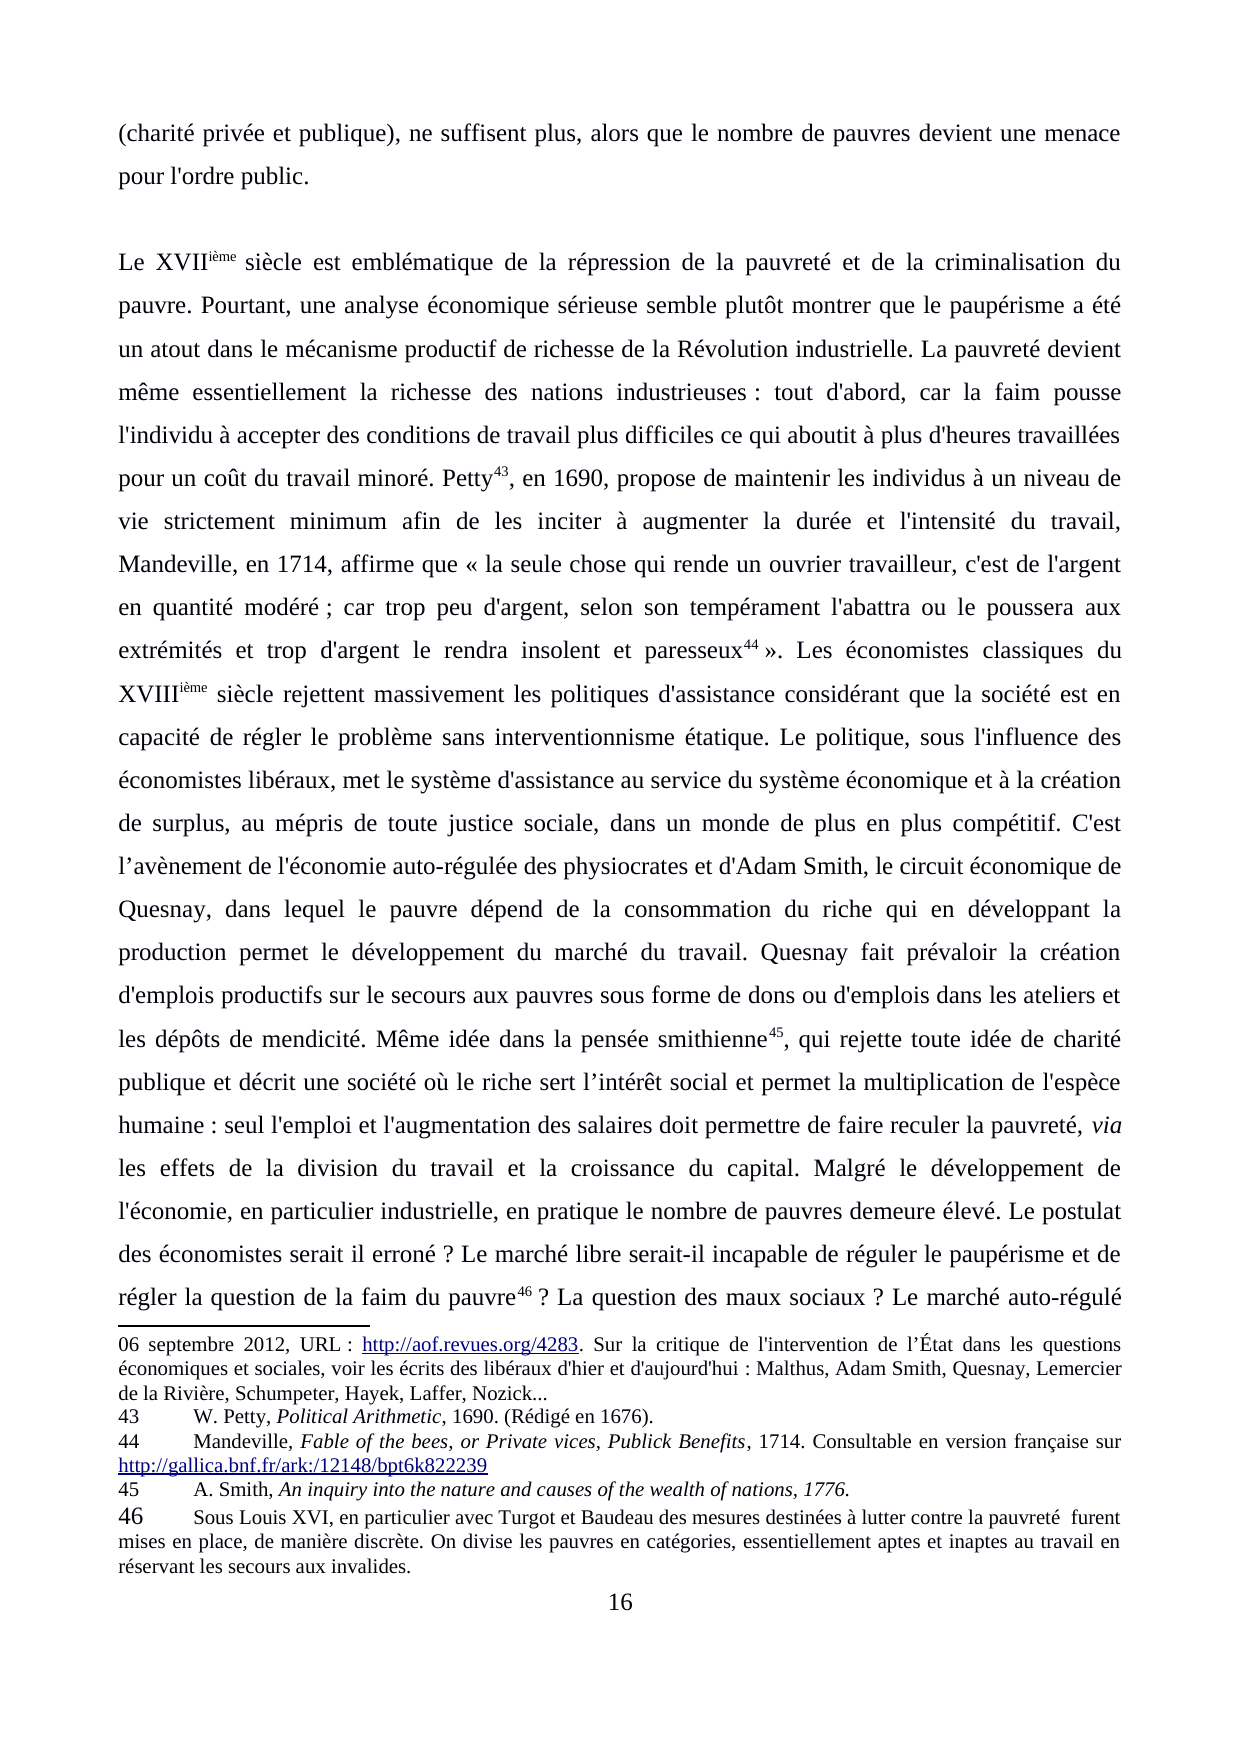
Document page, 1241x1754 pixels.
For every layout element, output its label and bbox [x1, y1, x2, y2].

text [118, 118, 1122, 190]
text [118, 247, 1122, 1311]
